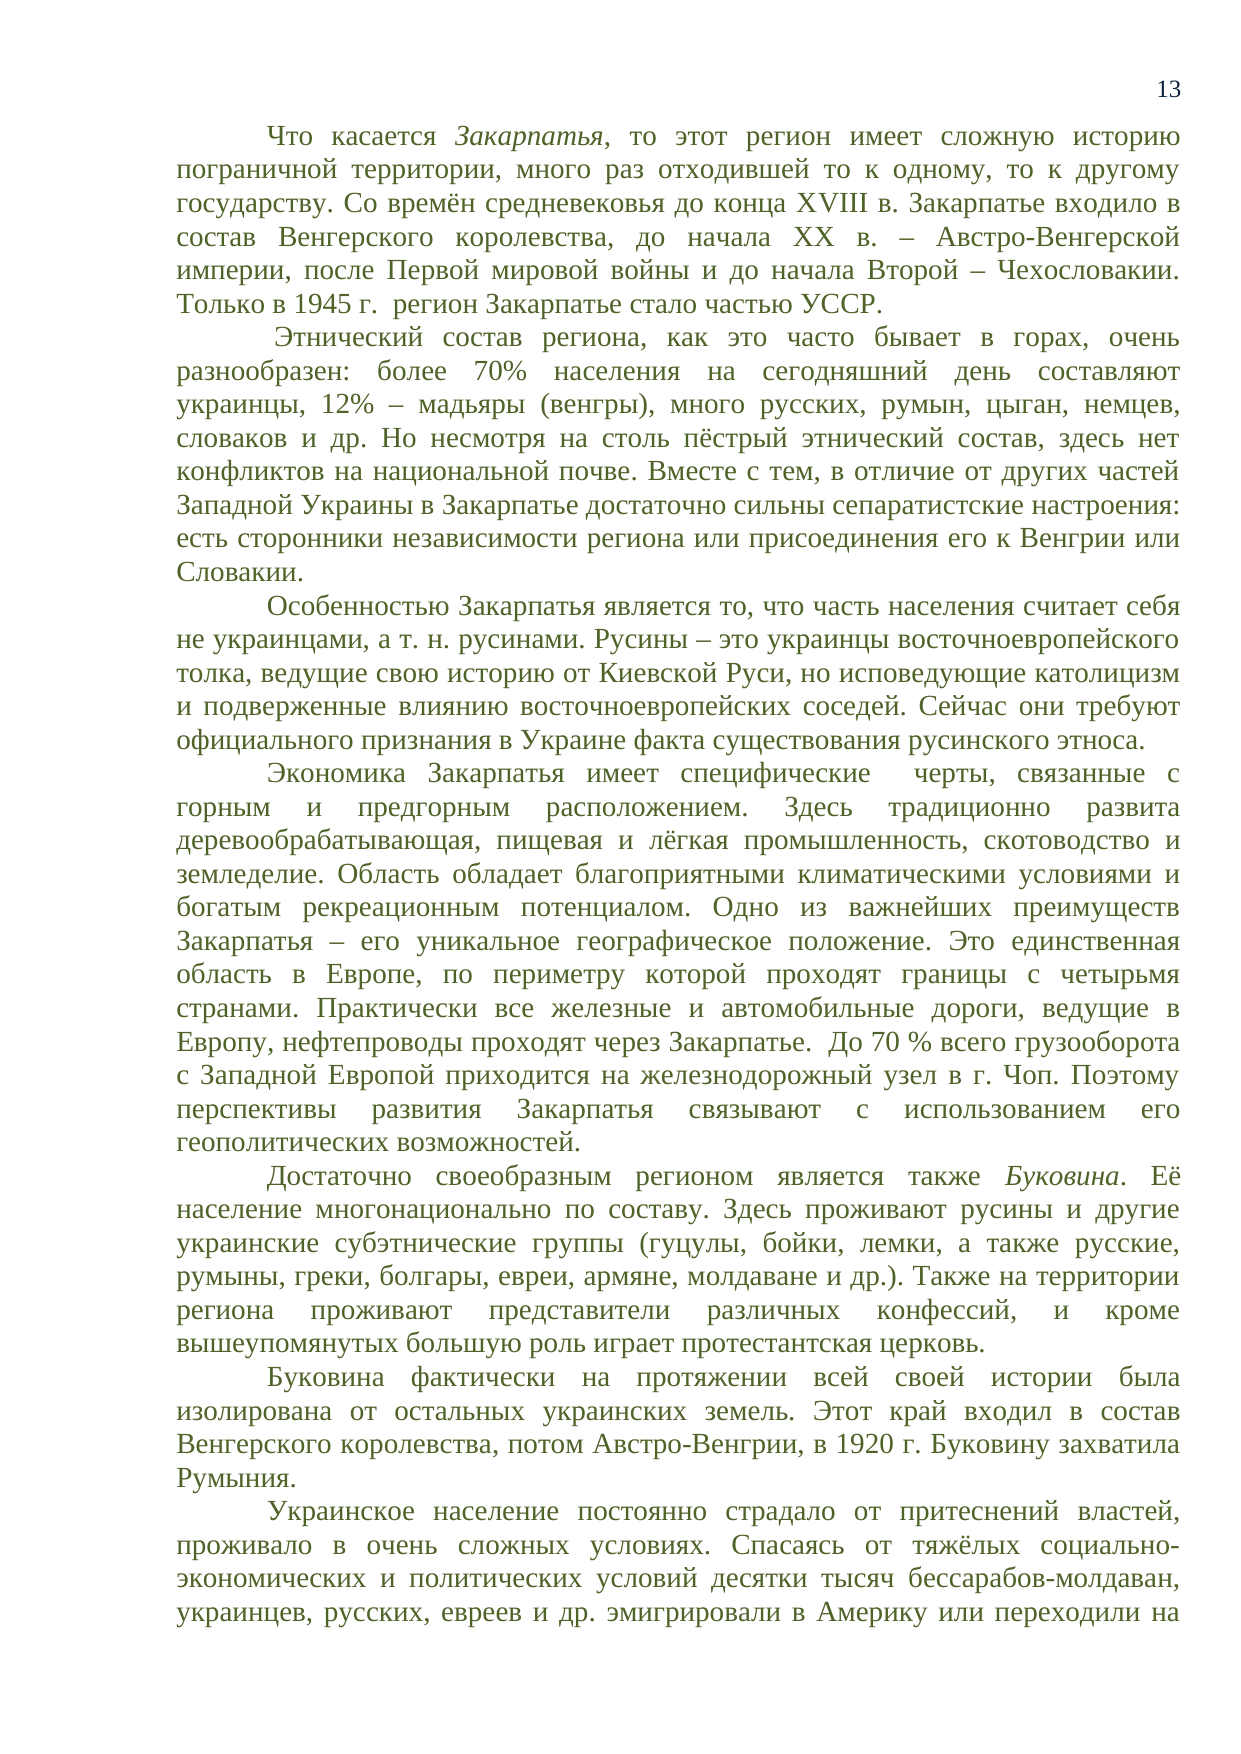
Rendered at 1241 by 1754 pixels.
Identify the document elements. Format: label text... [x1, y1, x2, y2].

text Этнический состав региона, как это часто бывает в горах, очень разнообразен: более 70% населения на сегодняшний день составляют украинцы, 12% – мадьяры (венгры), много русских, румын, цыган, немцев, словаков и др. Но несмотря на столь пёстрый этнический состав, здесь нет конфликтов на национальной почве. Вместе с тем, в отличие от других частей Западной Украины в Закарпатье достаточно сильны сепаратистские настроения: есть сторонники независимости региона или присоединения его к Венгрии или Словакии. [176, 319, 1181, 588]
text Что касается Закарпатья, то этот регион имеет сложную историю пограничной территории, много раз отходившей то к одному, то к другому государству. Со времён средневековья до конца ХVIII в. Закарпатье входило в состав Венгерского королевства, до начала ХХ в. – Австро-Венгерской империи, после Первой мировой войны и до начала Второй – Чехословакии. Только в 1945 г. регион Закарпатье стало частью УССР. [176, 118, 1181, 319]
text Экономика Закарпатья имеет специфические черты, связанные с горным и предгорным расположением. Здесь традиционно развита деревообрабатывающая, пищевая и лёгкая промышленность, скотоводство и земледелие. Область обладает благоприятными климатическими условиями и богатым рекреационным потенциалом. Одно из важнейших преимуществ Закарпатья – его уникальное географическое положение. Это единственная область в Европе, по периметру которой проходят границы с четырьмя странами. Практически все железные и автомобильные дороги, ведущие в Европу, нефтепроводы проходят через Закарпатье. До 70 % всего грузооборота с Западной Европой приходится на железнодорожный узел в г. Чоп. Поэтому перспективы развития Закарпатья связывают с использованием его геополитических возможностей. [176, 755, 1181, 1158]
text Буковина фактически на протяжении всей своей истории была изолирована от остальных украинских земель. Этот край входил в состав Венгерского королевства, потом Австро-Венгрии, в 1920 г. Буковину захватила Румыния. [176, 1359, 1181, 1493]
text Достаточно своеобразным регионом является также Буковина. Её население многонационально по составу. Здесь проживают русины и другие украинские субэтнические группы (гуцулы, бойки, лемки, а также русские, румыны, греки, болгары, евреи, армяне, молдаване и др.). Также на территории региона проживают представители различных конфессий, и кроме вышеупомянутых большую роль играет протестантская церковь. [176, 1158, 1181, 1359]
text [176, 1493, 1181, 1627]
text Особенностью Закарпатья является то, что часть населения считает себя не украинцами, а т. н. русинами. Русины – это украинцы восточноевропейского толка, ведущие свою историю от Киевской Руси, но исповедующие католицизм и подверженные влиянию восточноевропейских соседей. Сейчас они требуют официального признания в Украине факта существования русинского этноса. [176, 588, 1181, 755]
